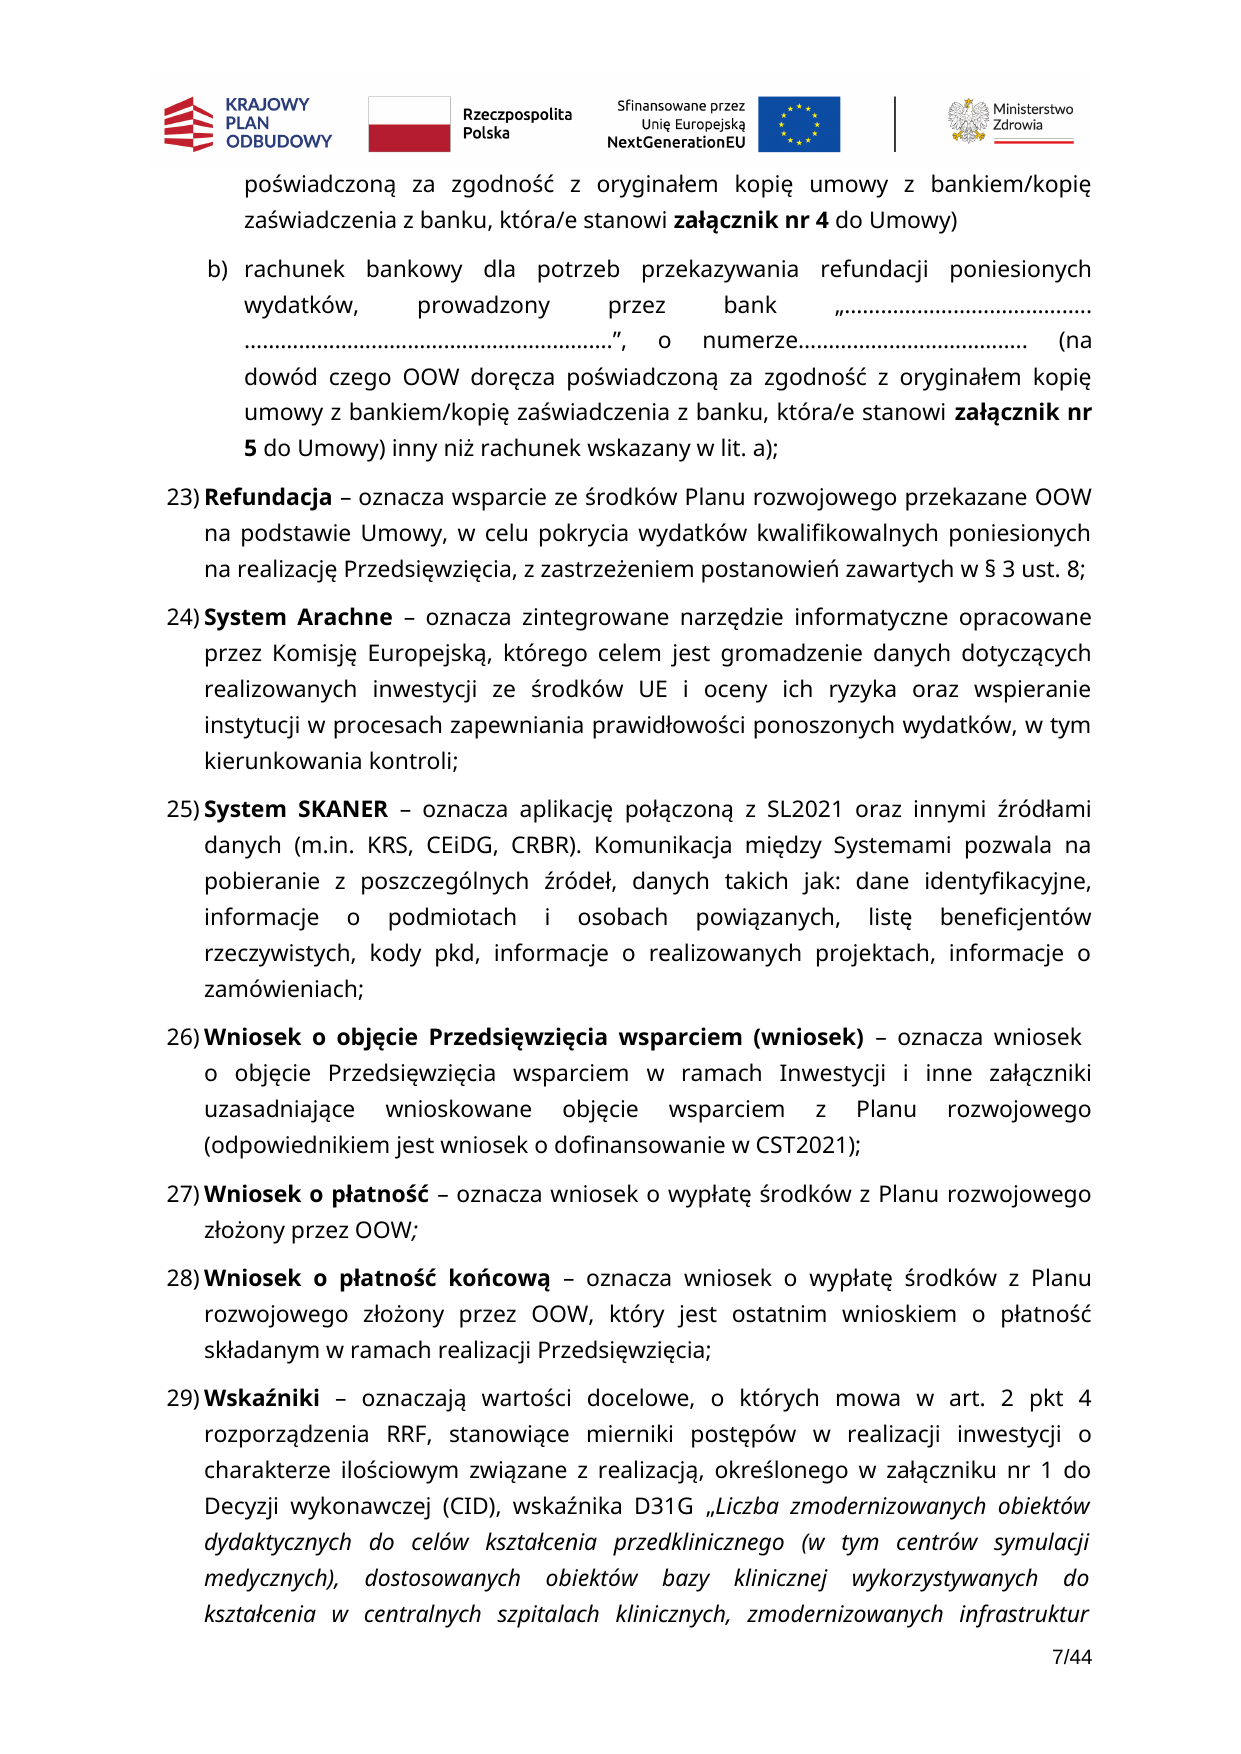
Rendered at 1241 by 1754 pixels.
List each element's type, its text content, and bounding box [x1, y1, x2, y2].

list Refundacja – oznacza wsparcie ze środków Planu rozwojowego przekazane OOW na podstawie Umowy, w celu pokrycia wydatków kwalifikowalnych poniesionych na realizację Przedsięwzięcia, z zastrzeżeniem postanowień zawartych w § 3 ust. 8; [166, 481, 1092, 584]
picture [147, 73, 1093, 169]
list System Arachne – oznacza zintegrowane narzędzie informatyczne opracowane przez Komisję Europejską, którego celem jest gromadzenie danych dotyczących realizowanych inwestycji ze środków UE i oceny ich ryzyka oraz wspieranie instytucji w procesach zapewniania prawidłowości ponoszonych wydatków, w tym kierunkowania kontroli; [166, 601, 1092, 776]
list Wniosek o objęcie Przedsięwzięcia wsparciem (wniosek) – oznacza wniosek o objęcie Przedsięwzięcia wsparciem w ramach Inwestycji i inne załączniki uzasadniające wnioskowane objęcie wsparciem z Planu rozwojowego (odpowiednikiem jest wniosek o dofinansowanie w CST2021); [166, 1021, 1092, 1160]
list System SKANER – oznacza aplikację połączoną z SL2021 oraz innymi źródłami danych (m.in. KRS, CEiDG, CRBR). Komunikacja między Systemami pozwala na pobieranie z poszczególnych źródeł, danych takich jak: dane identyfikacyjne, informacje o podmiotach i osobach powiązanych, listę beneficjentów rzeczywistych, kody pkd, informacje o realizowanych projektach, informacje o zamówieniach; [166, 793, 1092, 1004]
list Wniosek o płatność – oznacza wniosek o wypłatę środków z Planu rozwojowego złożony przez OOW; [166, 1178, 1092, 1245]
list rachunek bankowy dla potrzeb przekazywania refundacji poniesionych wydatków, prowadzony przez bank „…………………………………..…………………………………………………….”, o numerze……………………………….. (na dowód czego OOW doręcza poświadczoną za zgodność z oryginałem kopię umowy z bankiem/kopię zaświadczenia z banku, która/e stanowi załącznik nr 5 do Umowy) inny niż rachunek wskazany w lit. a); [207, 253, 1092, 463]
list Wniosek o płatność końcową – oznacza wniosek o wypłatę środków z Planu rozwojowego złożony przez OOW, który jest ostatnim wnioskiem o płatność składanym w ramach realizacji Przedsięwzięcia; [166, 1262, 1092, 1365]
